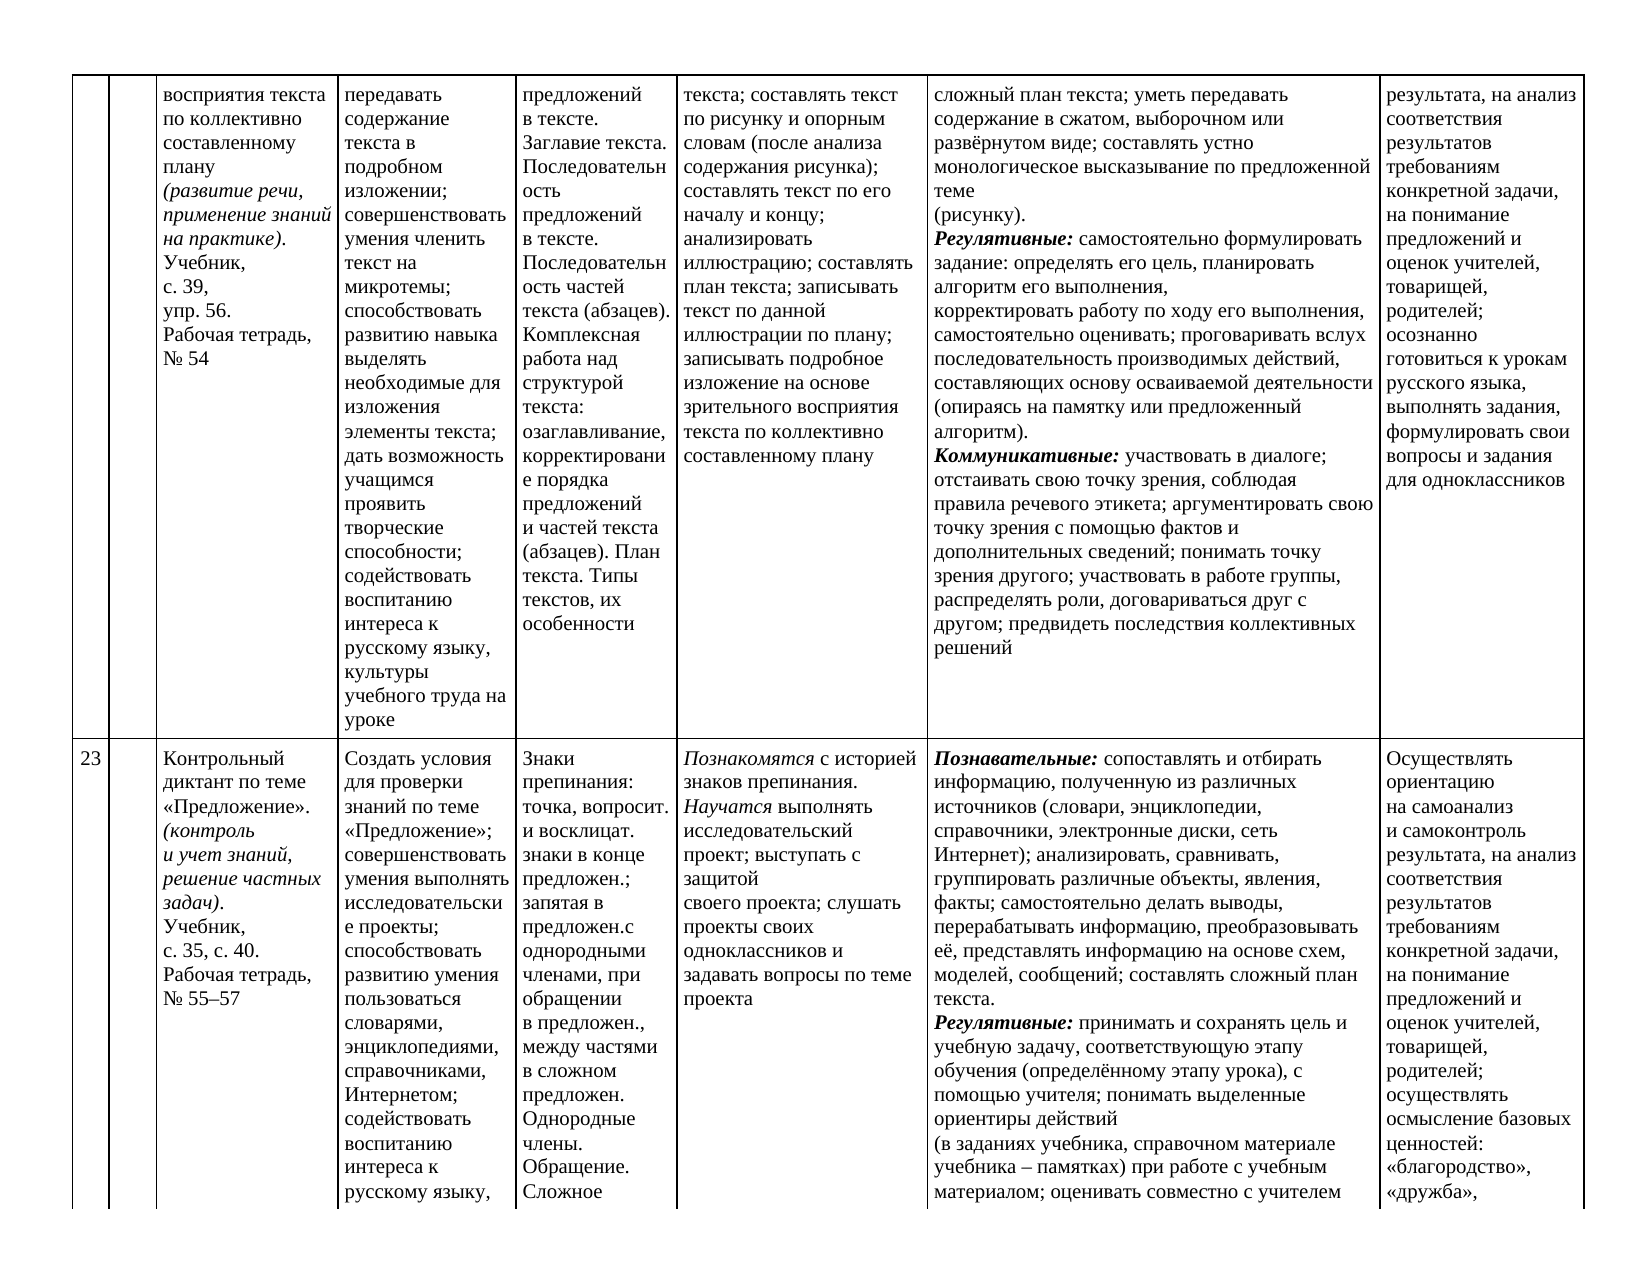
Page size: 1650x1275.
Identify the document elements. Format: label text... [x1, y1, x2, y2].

table_cell [110, 739, 156, 1209]
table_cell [157, 739, 337, 1209]
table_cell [1381, 76, 1583, 738]
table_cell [678, 739, 927, 1209]
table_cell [339, 739, 515, 1209]
table_cell 23 [73, 739, 108, 1209]
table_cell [157, 76, 337, 738]
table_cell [517, 76, 676, 738]
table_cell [928, 76, 1379, 738]
table_cell 22 [73, 76, 108, 738]
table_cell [339, 76, 515, 738]
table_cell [678, 76, 927, 738]
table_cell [517, 739, 676, 1209]
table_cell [928, 739, 1379, 1209]
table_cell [1381, 739, 1583, 1209]
table_cell [110, 76, 156, 738]
